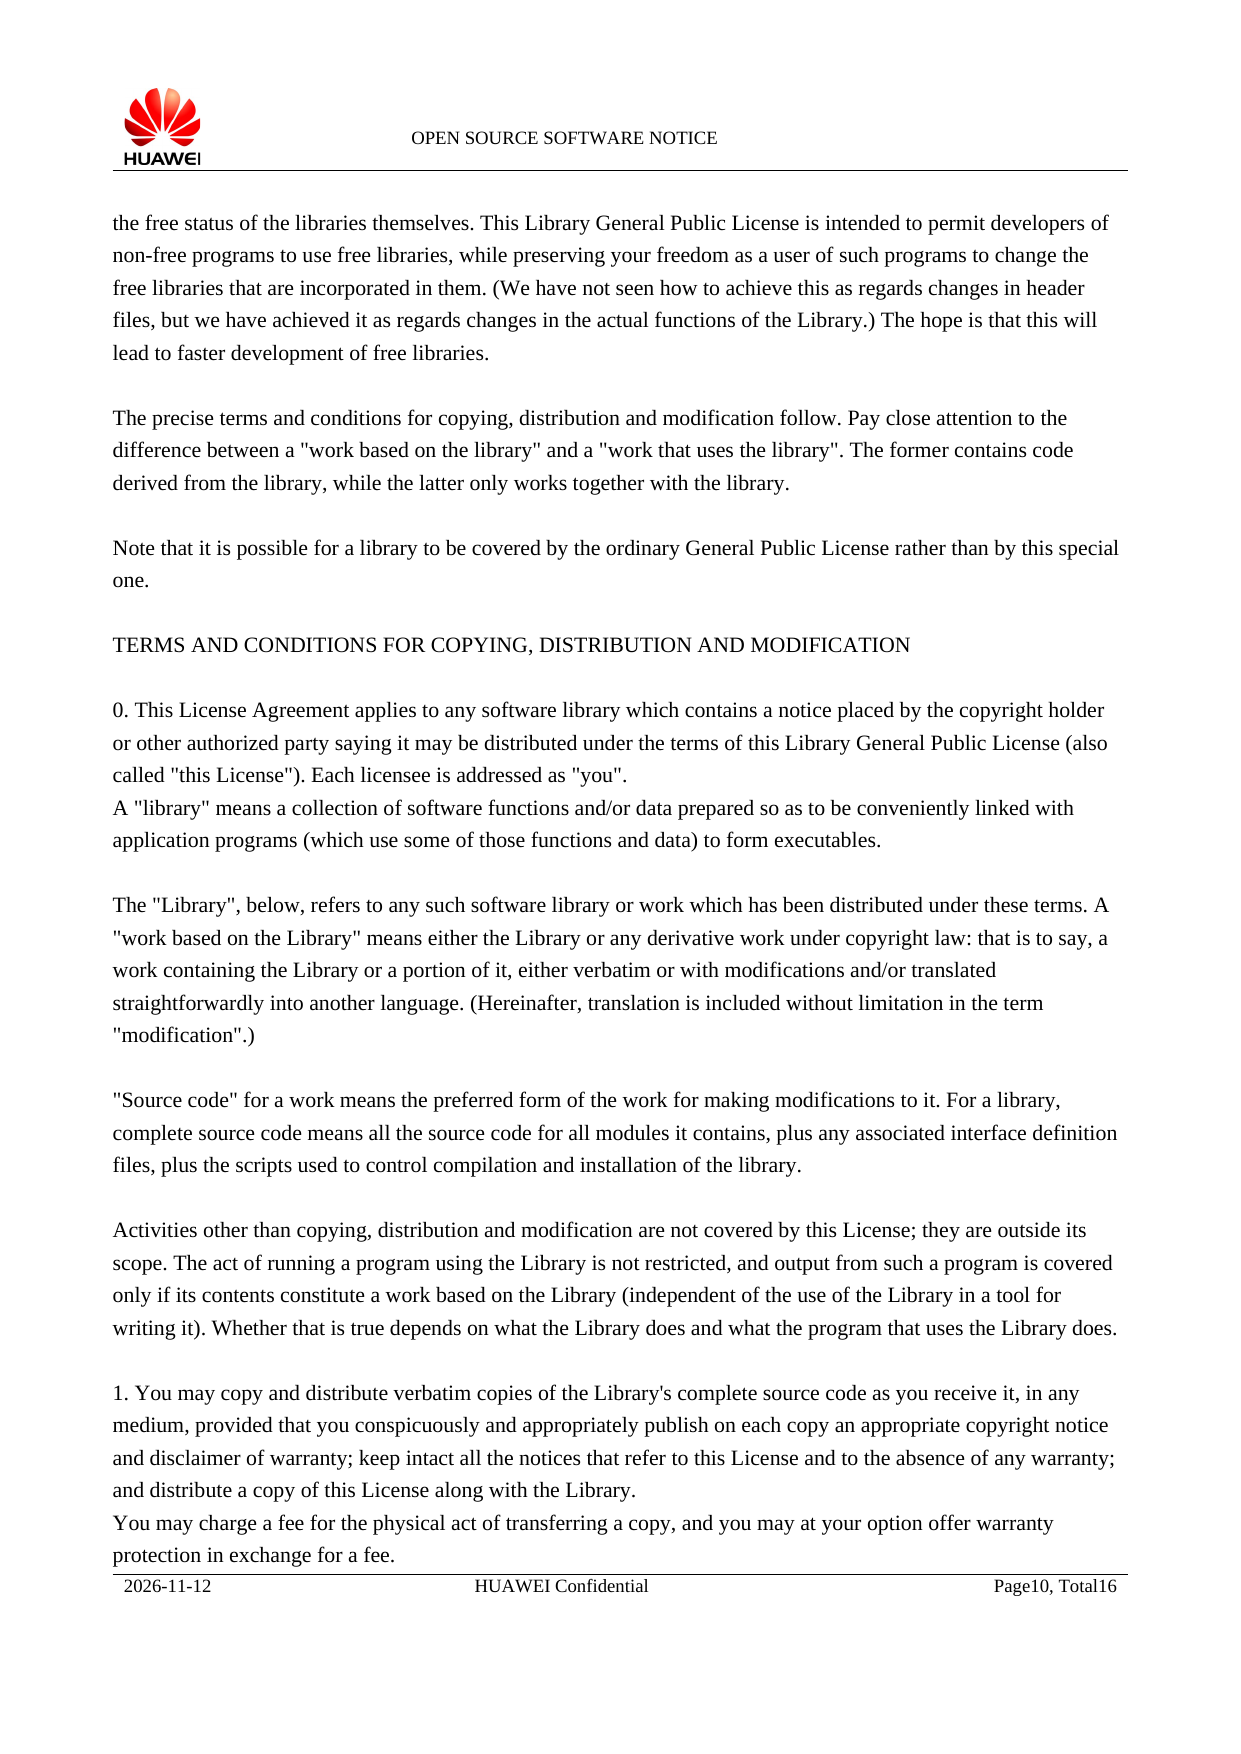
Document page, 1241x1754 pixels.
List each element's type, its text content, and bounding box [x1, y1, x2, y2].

picture [124, 88, 201, 165]
